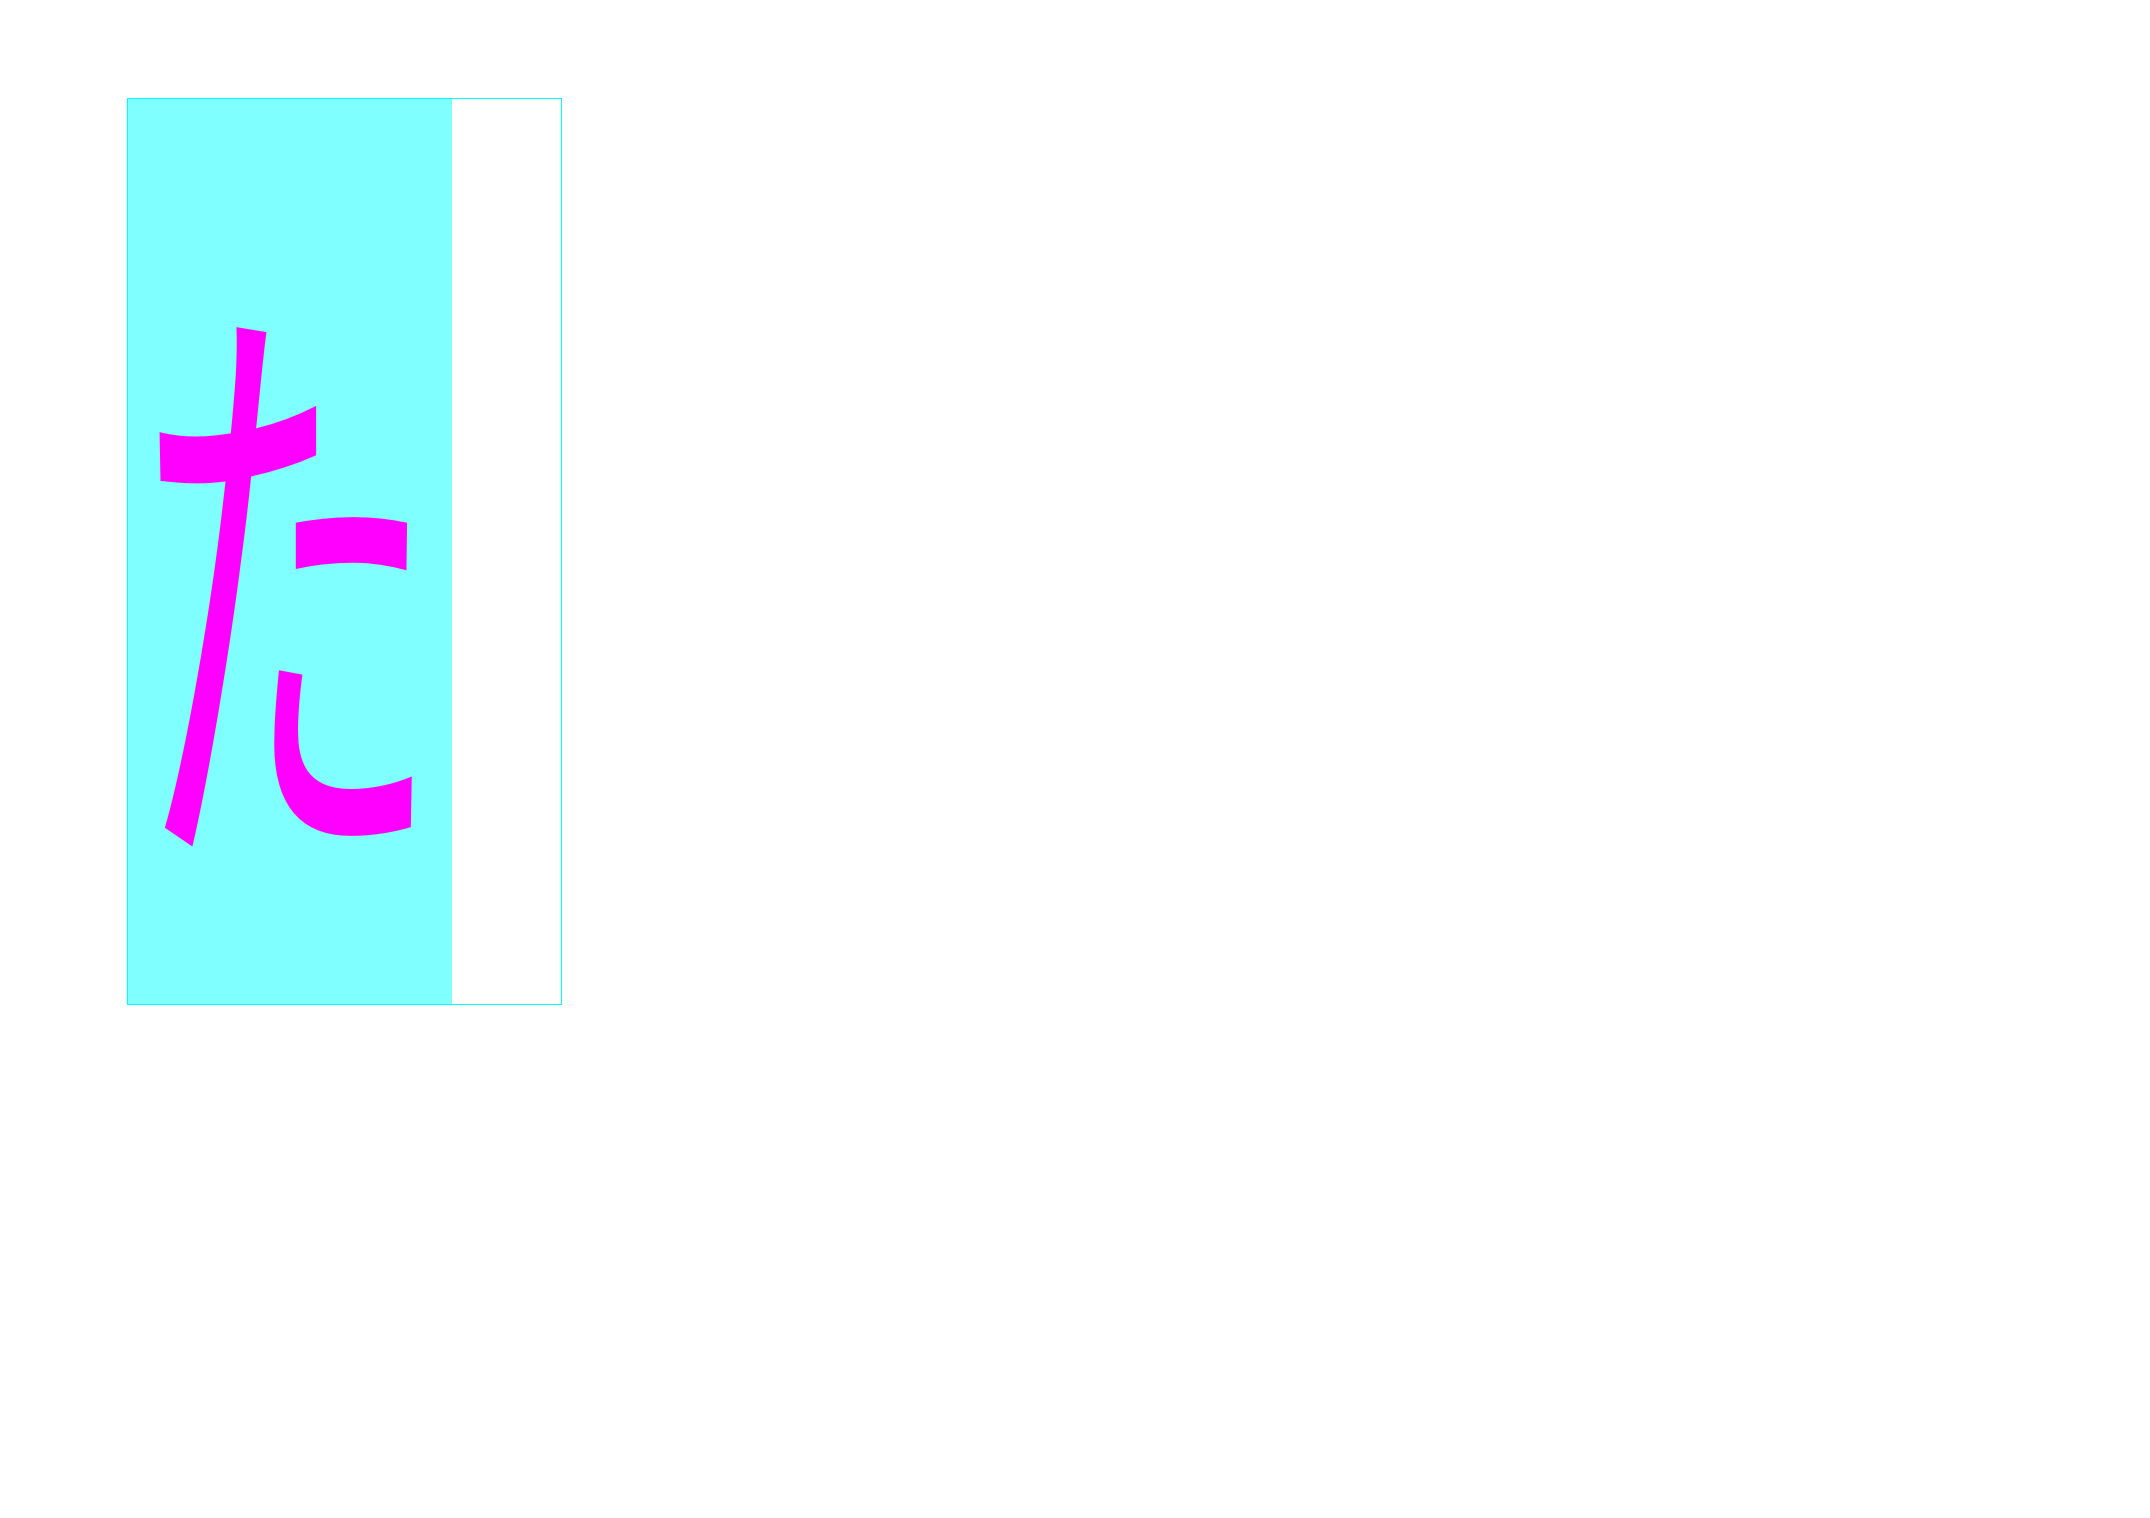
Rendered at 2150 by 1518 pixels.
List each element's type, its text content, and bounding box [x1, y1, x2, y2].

text ほっとした [127, 90, 2023, 1013]
